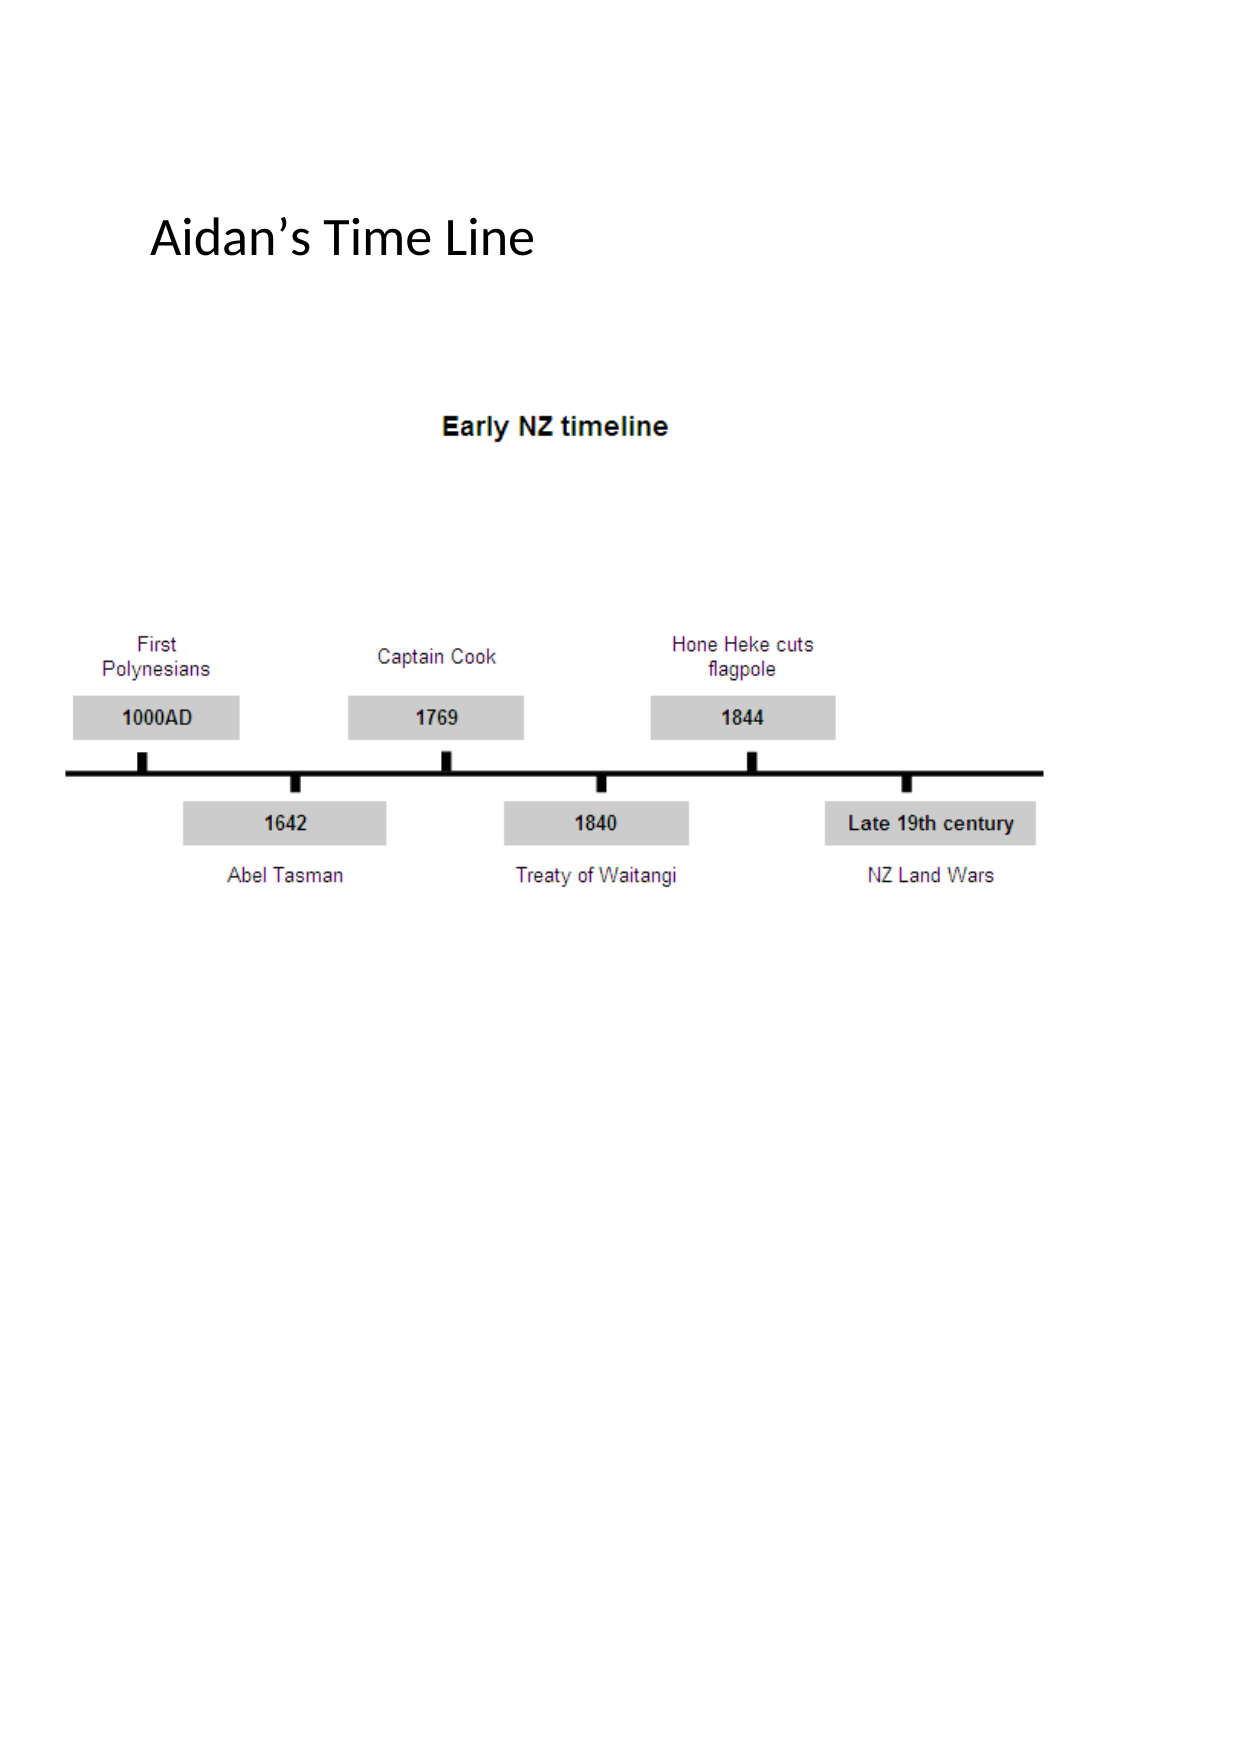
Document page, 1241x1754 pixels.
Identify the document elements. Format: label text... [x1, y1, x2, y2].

picture [42, 408, 1093, 974]
text Aidan’s Time Line [150, 203, 1090, 269]
